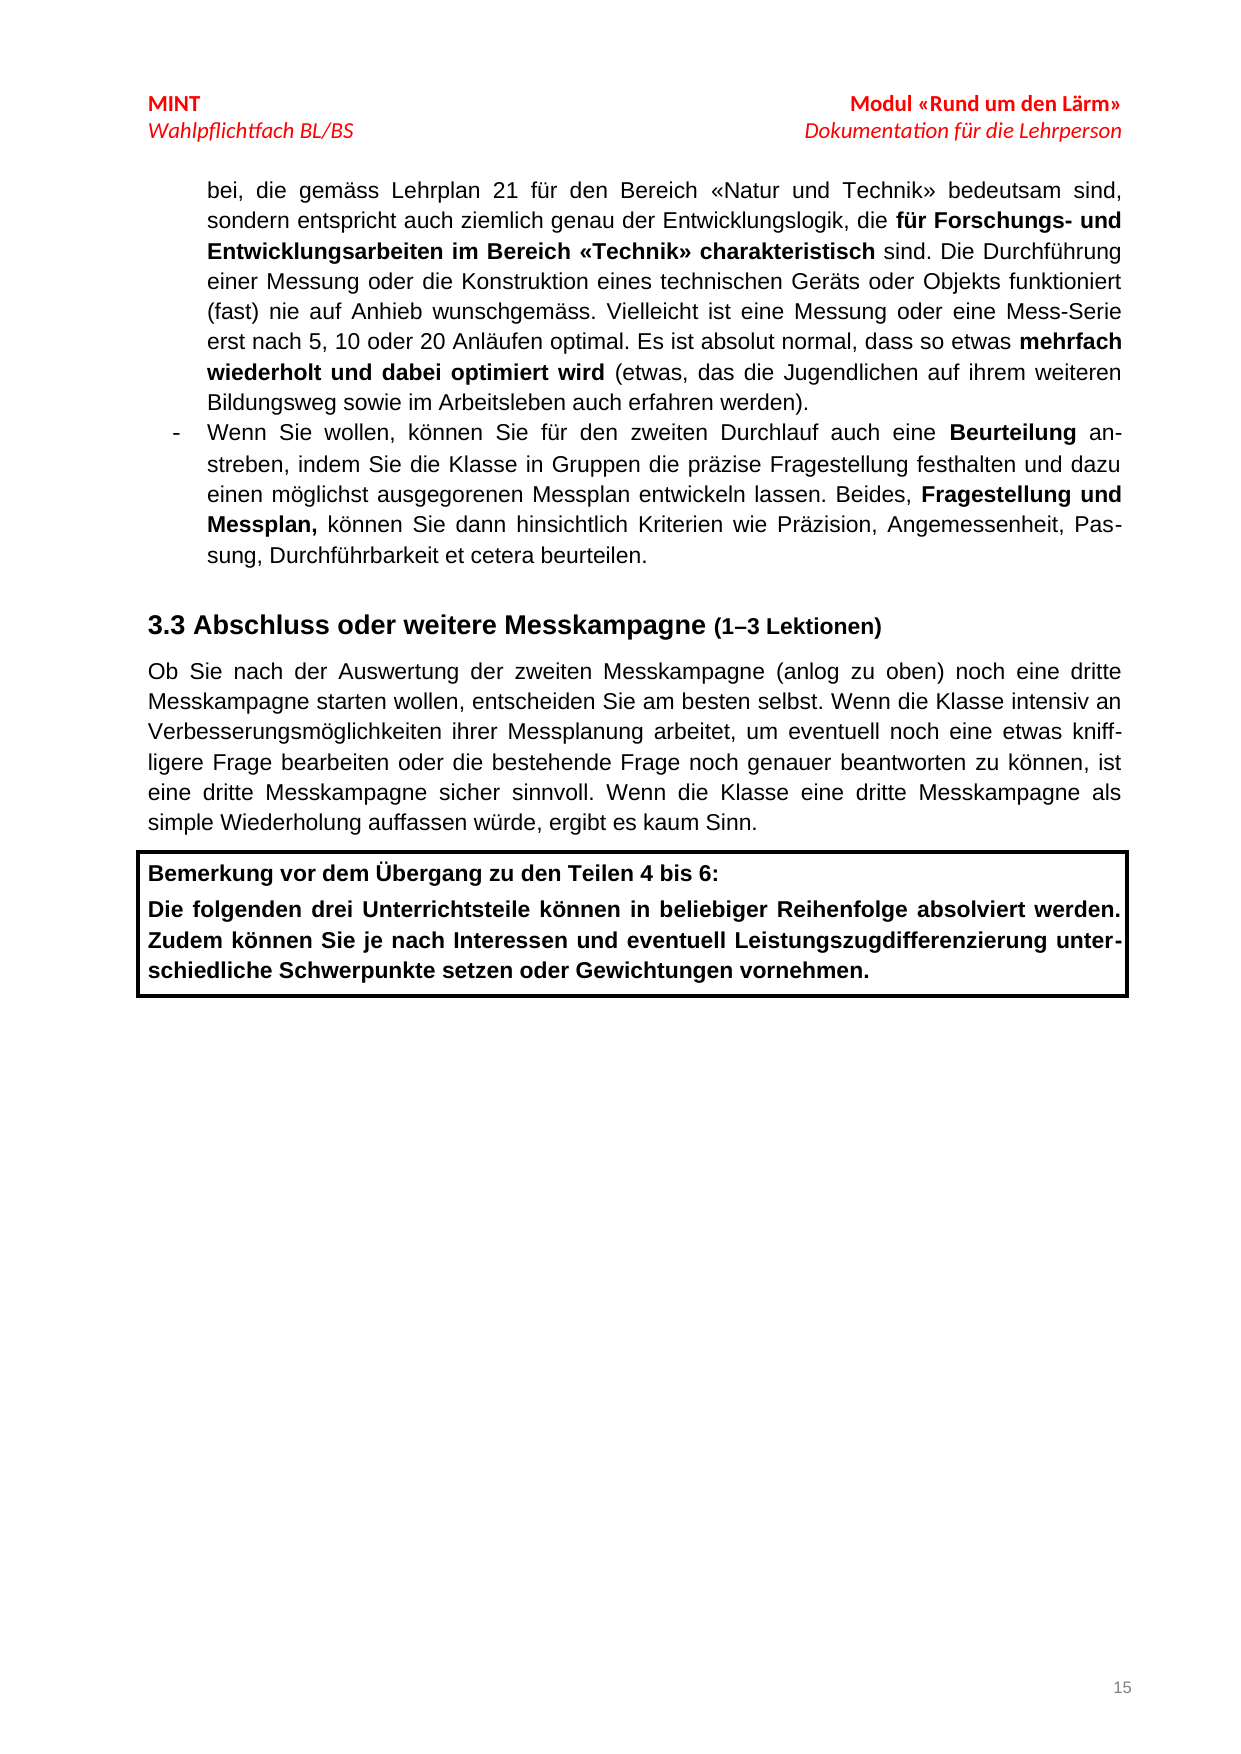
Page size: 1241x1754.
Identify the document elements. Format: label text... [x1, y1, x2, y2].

subtitle Bemerkung vor dem Übergang zu den Teilen 4 bis 6: [148, 860, 1122, 886]
list Wenn Sie wollen, können Sie für den zweiten Durchlauf auch eine Beurteilung anstreben, indem Sie die Klasse in Gruppen die präzise Fragestellung festhalten und dazu einen möglichst ausgegorenen Messplan entwickeln lassen. Beides, Fragestellung und Messplan, können Sie dann hinsichtlich Kriterien wie Präzision, Angemessenheit, Passung, Durchführbarkeit et cetera beurteilen. [169, 419, 1122, 568]
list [169, 177, 1122, 415]
text Die folgenden drei Unterrichtsteile können in beliebiger Reihenfolge absolviert werden. Zudem können Sie je nach Interessen und eventuell Leistungszugdifferenzierung unterschiedliche Schwerpunkte setzen oder Gewichtungen vornehmen. [148, 896, 1122, 983]
subtitle 3.3 Abschluss oder weitere Messkampagne (1–3 Lektionen) [148, 609, 1122, 641]
text Ob Sie nach der Auswertung der zweiten Messkampagne (anlog zu oben) noch eine dritte Messkampagne starten wollen, entscheiden Sie am besten selbst. Wenn die Klasse intensiv an Verbesserungsmöglichkeiten ihrer Messplanung arbeitet, um eventuell noch eine etwas kniffligere Frage bearbeiten oder die bestehende Frage noch genauer beantworten zu können, ist eine dritte Messkampagne sicher sinnvoll. Wenn die Klasse eine dritte Messkampagne als simple Wiederholung auffassen würde, ergibt es kaum Sinn. [148, 658, 1122, 835]
